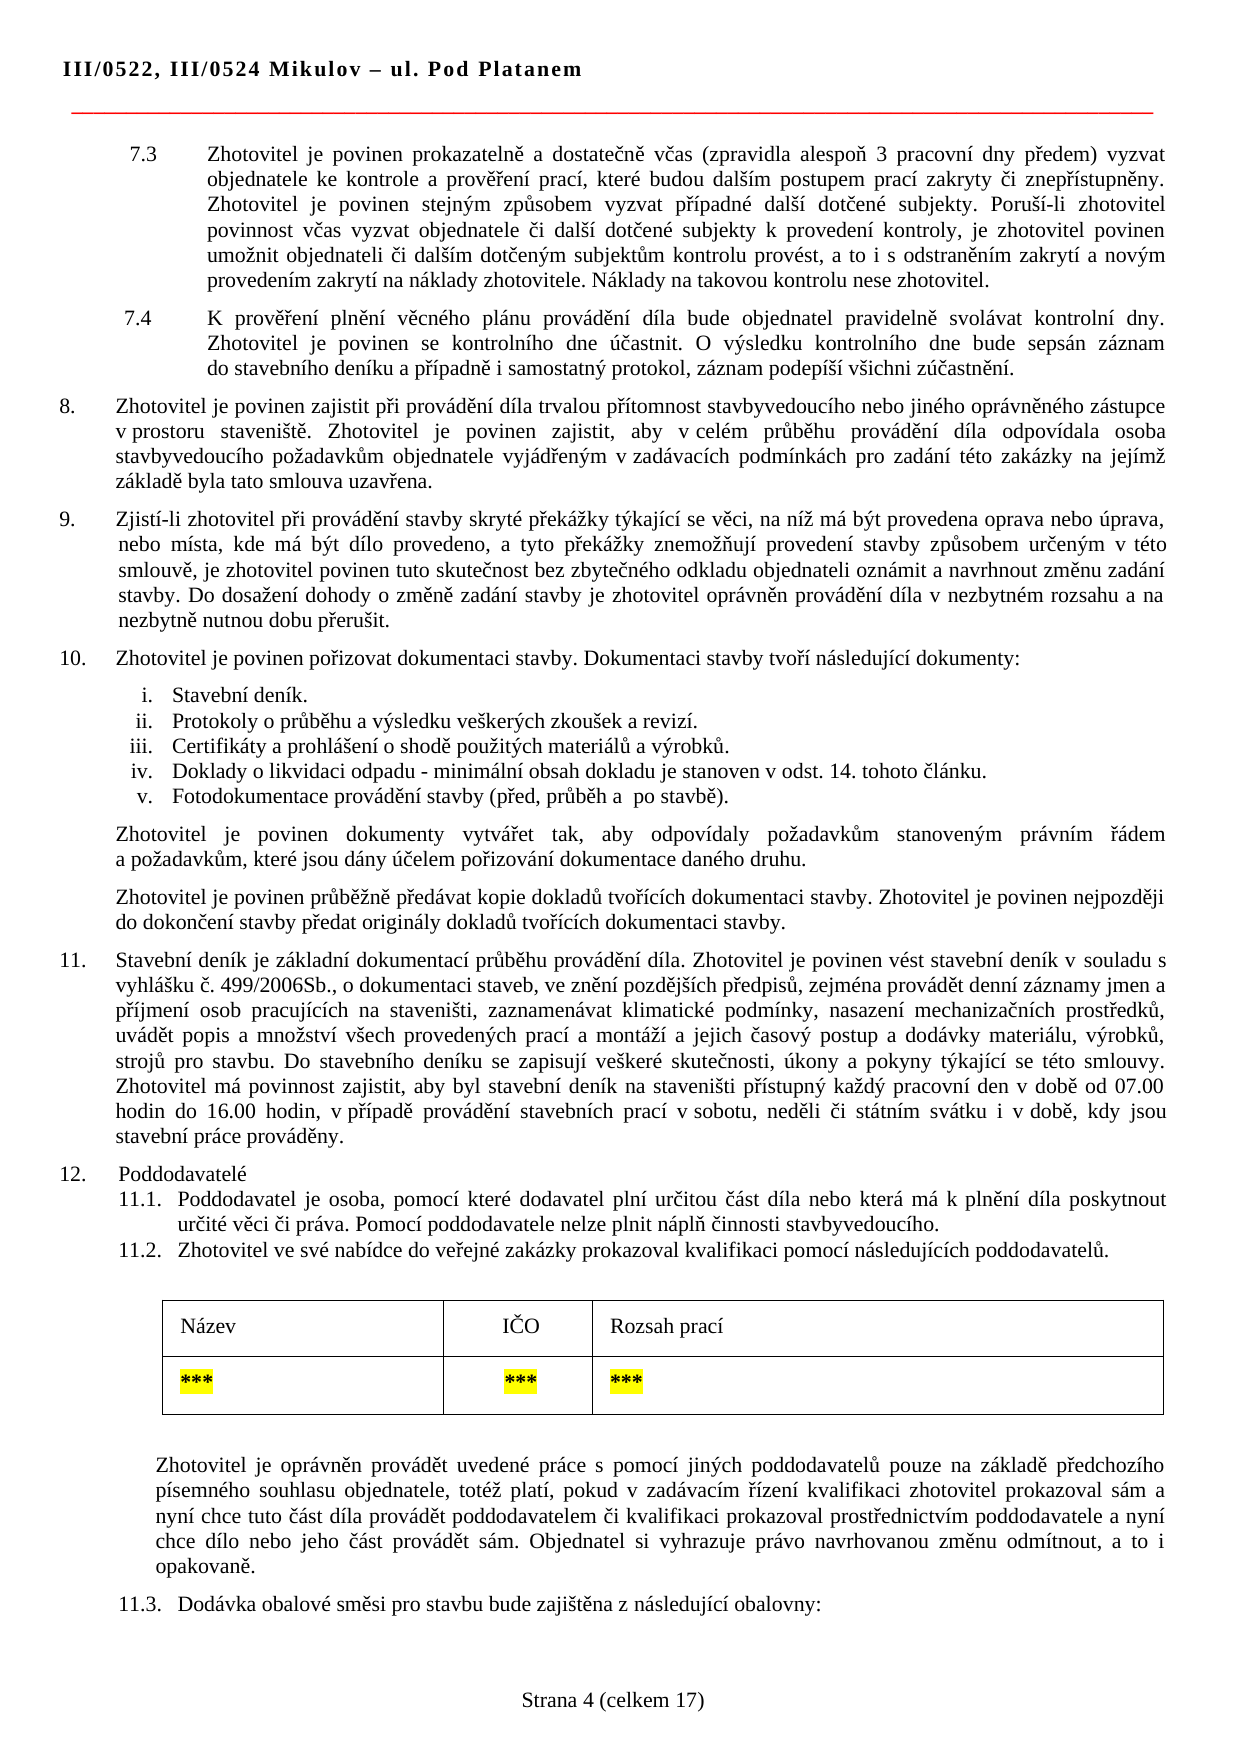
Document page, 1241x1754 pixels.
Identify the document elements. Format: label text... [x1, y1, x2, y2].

list Stavební deník je základní dokumentací průběhu provádění díla. Zhotovitel je povinen vést stavební deník v souladu s vyhlášku č. 499/2006Sb., o dokumentaci staveb, ve znění pozdějších předpisů, zejména provádět denní záznamy jmen a příjmení osob pracujících na staveništi, zaznamenávat klimatické podmínky, nasazení mechanizačních prostředků, uvádět popis a množství všech provedených prací a montáží a jejich časový postup a dodávky materiálu, výrobků, strojů pro stavbu. Do stavebního deníku se zapisují veškeré skutečnosti, úkony a pokyny týkající se této smlouvy. Zhotovitel má povinnost zajistit, aby byl stavební deník na staveništi přístupný každý pracovní den v době od 07.00 hodin do 16.00 hodin, v případě provádění stavebních prací v sobotu, neděli či státním svátku i v době, kdy jsou stavební práce prováděny. [59, 947, 1167, 1148]
list Fotodokumentace provádění stavby (před, průběh a po stavbě). [153, 783, 1167, 808]
list Poddodavatel je osoba, pomocí které dodavatel plní určitou část díla nebo která má k plnění díla poskytnout určité věci či práva. Pomocí poddodavatele nelze plnit náplň činnosti stavbyvedoucího. [118, 1186, 1167, 1237]
table_cell *** [444, 1357, 592, 1413]
list Zhotovitel je povinen pořizovat dokumentaci stavby. Dokumentaci stavby tvoří následující dokumenty: [59, 645, 1167, 670]
table_cell *** [593, 1357, 1163, 1413]
table_header Název [163, 1301, 443, 1356]
list Stavební deník. [153, 682, 1167, 708]
list Zjistí-li zhotovitel při provádění stavby skryté překážky týkající se věci, na níž má být provedena oprava nebo úprava, nebo místa, kde má být dílo provedeno, a tyto překážky znemožňují provedení stavby způsobem určeným v této smlouvě, je zhotovitel povinen tuto skutečnost bez zbytečného odkladu objednateli oznámit a navrhnout změnu zadání stavby. Do dosažení dohody o změně zadání stavby je zhotovitel oprávněn provádění díla v nezbytném rozsahu a na nezbytně nutnou dobu přerušit. [59, 506, 1167, 632]
list Zhotovitel je povinen zajistit při provádění díla trvalou přítomnost stavbyvedoucího nebo jiného oprávněného zástupce v prostoru staveniště. Zhotovitel je povinen zajistit, aby v celém průběhu provádění díla odpovídala osoba stavbyvedoucího požadavkům objednatele vyjádřeným v zadávacích podmínkách pro zadání této zakázky na jejímž základě byla tato smlouva uzavřena. [59, 393, 1167, 494]
text 7.4 K prověření plnění věcného plánu provádění díla bude objednatel pravidelně svolávat kontrolní dny. Zhotovitel je povinen se kontrolního dne účastnit. O výsledku kontrolního dne bude sepsán záznam do stavebního deníku a případně i samostatný protokol, záznam podepíší všichni zúčastnění. [97, 305, 1167, 380]
list Dodávka obalové směsi pro stavbu bude zajištěna z následující obalovny: [118, 1591, 1167, 1616]
text Zhotovitel je povinen dokumenty vytvářet tak, aby odpovídaly požadavkům stanoveným právním řádem a požadavkům, které jsou dány účelem pořizování dokumentace daného druhu. [115, 821, 1167, 871]
table_cell *** [163, 1357, 443, 1413]
table_header Rozsah prací [593, 1301, 1163, 1356]
list Protokoly o průběhu a výsledku veškerých zkoušek a revizí. [153, 708, 1167, 733]
list Certifikáty a prohlášení o shodě použitých materiálů a výrobků. [153, 733, 1167, 758]
list Zhotovitel ve své nabídce do veřejné zakázky prokazoval kvalifikaci pomocí následujících poddodavatelů. [118, 1237, 1167, 1262]
text Zhotovitel je povinen průběžně předávat kopie dokladů tvořících dokumentaci stavby. Zhotovitel je povinen nejpozději do dokončení stavby předat originály dokladů tvořících dokumentaci stavby. [115, 884, 1167, 934]
list Poddodavatelé [59, 1161, 1167, 1186]
list Doklady o likvidaci odpadu - minimální obsah dokladu je stanoven v odst. 14. tohoto článku. [153, 758, 1167, 783]
table_header IČO [444, 1301, 592, 1356]
text Zhotovitel je oprávněn provádět uvedené práce s pomocí jiných poddodavatelů pouze na základě předchozího písemného souhlasu objednatele, totéž platí, pokud v zadávacím řízení kvalifikaci zhotovitel prokazoval sám a nyní chce tuto část díla provádět poddodavatelem či kvalifikaci prokazoval prostřednictvím poddodavatele a nyní chce dílo nebo jeho část provádět sám. Objednatel si vyhrazuje právo navrhovanou změnu odmítnout, a to i opakovaně. [155, 1452, 1167, 1578]
text 7.3 Zhotovitel je povinen prokazatelně a dostatečně včas (zpravidla alespoň 3 pracovní dny předem) vyzvat objednatele ke kontrole a prověření prací, které budou dalším postupem prací zakryty či znepřístupněny. Zhotovitel je povinen stejným způsobem vyzvat případné další dotčené subjekty. Poruší-li zhotovitel povinnost včas vyzvat objednatele či další dotčené subjekty k provedení kontroly, je zhotovitel povinen umožnit objednateli či dalším dotčeným subjektům kontrolu provést, a to i s odstraněním zakrytí a novým provedením zakrytí na náklady zhotovitele. Náklady na takovou kontrolu nese zhotovitel. [97, 141, 1167, 292]
